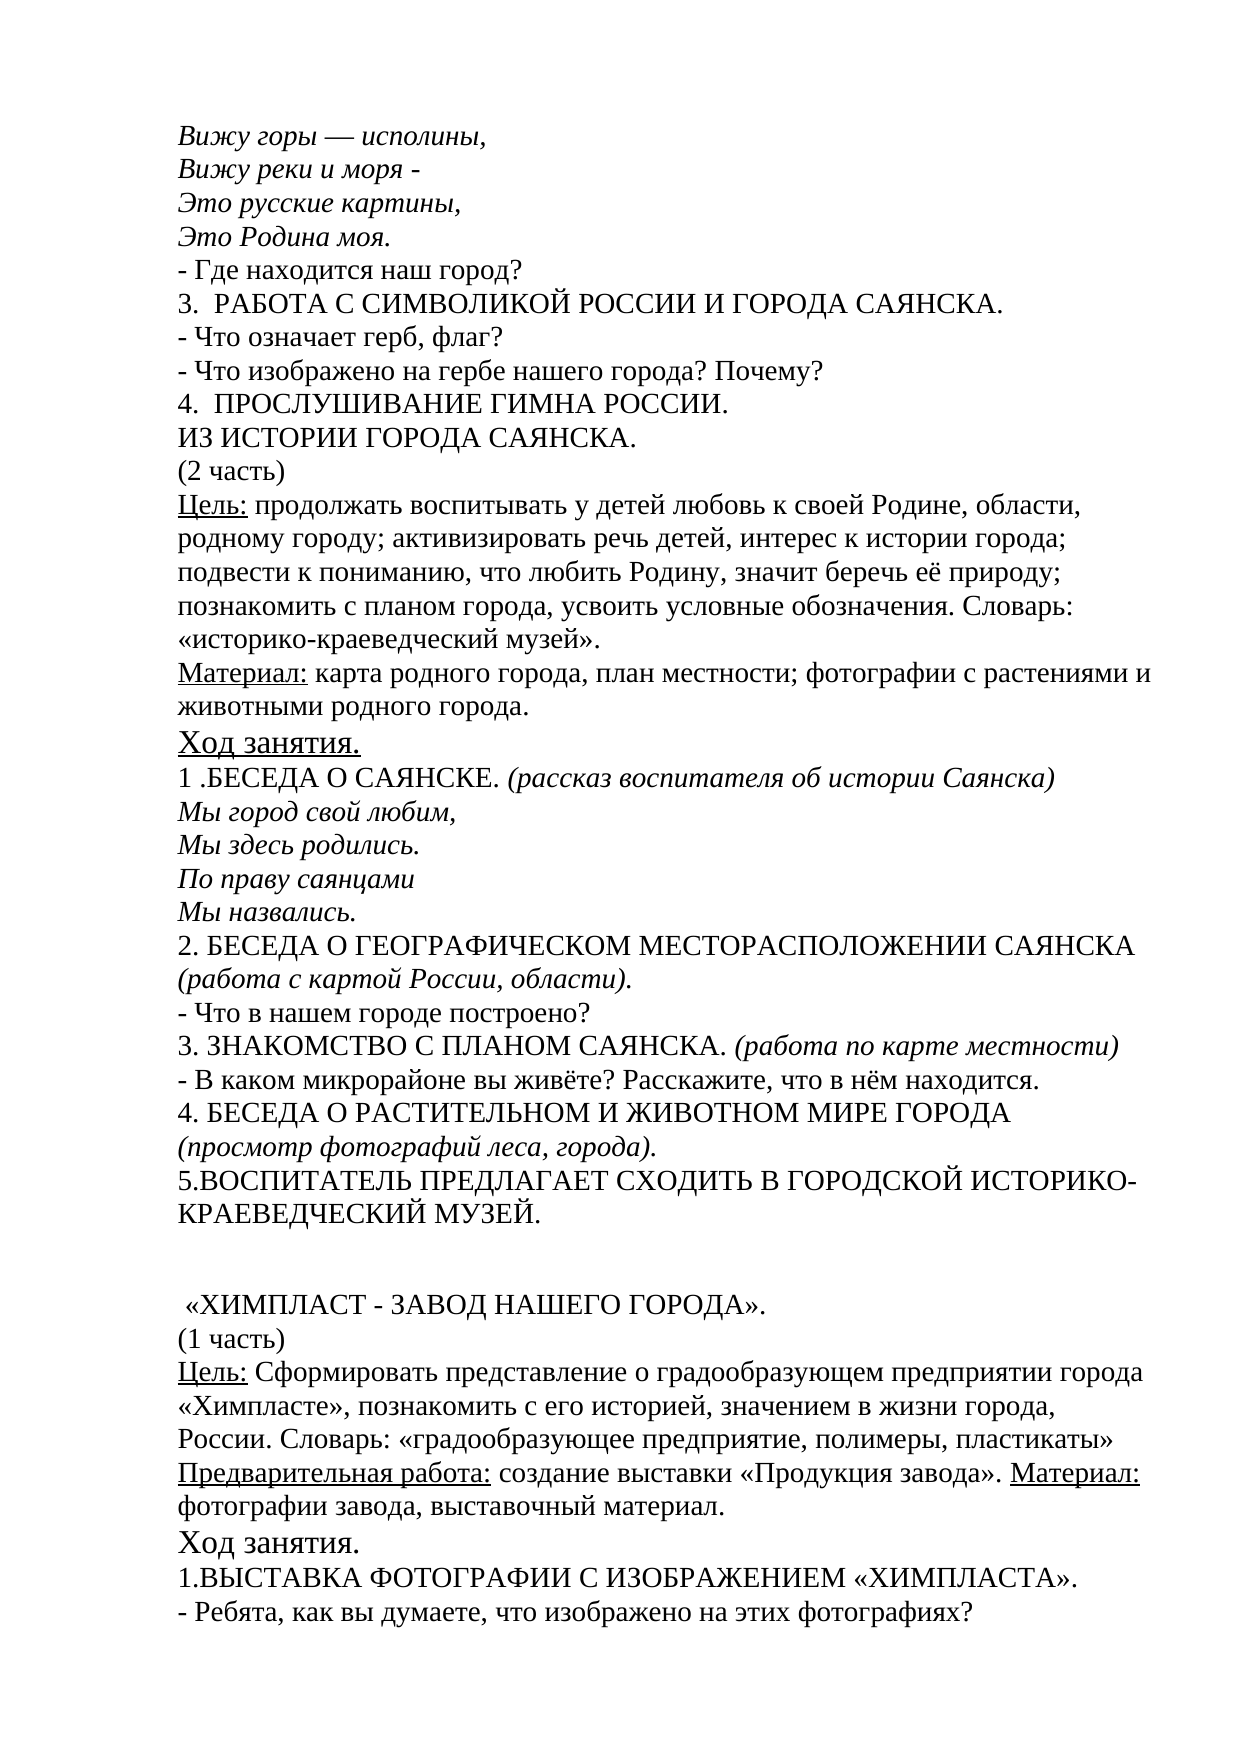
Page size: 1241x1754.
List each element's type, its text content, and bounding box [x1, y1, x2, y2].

text - Что в нашем городе построено? [177, 995, 1152, 1028]
text Мы здесь родились. [177, 827, 1152, 861]
text 5.ВОСПИТАТЕЛЬ ПРЕДЛАГАЕТ СХОДИТЬ В ГОРОДСКОЙ ИСТОРИКО-КРАЕВЕДЧЕСКИЙ МУЗЕЙ. [177, 1163, 1152, 1230]
text (2 часть) [177, 453, 1152, 487]
text - Где находится наш город? [177, 252, 1152, 286]
text 4. ПРОСЛУШИВАНИЕ ГИМНА РОССИИ. [177, 386, 1152, 420]
text Вижу горы — исполины, [177, 118, 1152, 152]
text 2. БЕСЕДА О ГЕОГРАФИЧЕСКОМ МЕСТОРАСПОЛОЖЕНИИ САЯНСКА [177, 928, 1152, 961]
text 1.ВЫСТАВКА ФОТОГРАФИИ С ИЗОБРАЖЕНИЕМ «ХИМПЛАСТА». [177, 1560, 1152, 1594]
text Это Родина моя. [177, 219, 1152, 252]
text Мы назвались. [177, 894, 1152, 928]
text Ход занятия. [177, 722, 1152, 760]
text Цель: Сформировать представление о градообразующем предприятии города «Химпласте», познакомить с его историей, значением в жизни города, России. Словарь: «градообразующее предприятие, полимеры, пластикаты» [177, 1354, 1152, 1455]
text Это русские картины, [177, 185, 1152, 219]
text ИЗ ИСТОРИИ ГОРОДА САЯНСКА. [177, 420, 1152, 453]
text - Ребята, как вы думаете, что изображено на этих фотографиях? [177, 1594, 1152, 1627]
text (работа с картой России, области). [177, 961, 1152, 995]
text 4. БЕСЕДА О РАСТИТЕЛЬНОМ И ЖИВОТНОМ МИРЕ ГОРОДА (просмотр фотографий леса, города). [177, 1096, 1152, 1163]
text - Что означает герб, флаг? [177, 319, 1152, 353]
text 3. РАБОТА С СИМВОЛИКОЙ РОССИИ И ГОРОДА САЯНСКА. [177, 286, 1152, 319]
text Вижу реки и моря - [177, 152, 1152, 185]
text Мы город свой любим, [177, 794, 1152, 827]
text Предварительная работа: создание выставки «Продукция завода». Материал: фотографии завода, выставочный материал. [177, 1455, 1152, 1522]
text (1 часть) [177, 1321, 1152, 1354]
text 1 .БЕСЕДА О САЯНСКЕ. (рассказ воспитателя об истории Саянска) [177, 760, 1152, 794]
text Материал: карта родного города, план местности; фотографии с растениями и животными родного города. [177, 655, 1152, 722]
text 3. ЗНАКОМСТВО С ПЛАНОМ САЯНСКА. (работа по карте местности) [177, 1028, 1152, 1062]
text Цель: продолжать воспитывать у детей любовь к своей Родине, области, родному городу; активизировать речь детей, интерес к истории города; подвести к пониманию, что любить Родину, значит беречь её природу; познакомить с планом города, усвоить условные обозначения. Словарь: «историко-краеведческий музей». [177, 487, 1152, 655]
text - В каком микрорайоне вы живёте? Расскажите, что в нём находится. [177, 1062, 1152, 1096]
text Ход занятия. [177, 1522, 1152, 1560]
text - Что изображено на гербе нашего города? Почему? [177, 353, 1152, 386]
text «ХИМПЛАСТ - ЗАВОД НАШЕГО ГОРОДА». [177, 1287, 1152, 1321]
text По праву саянцами [177, 861, 1152, 894]
